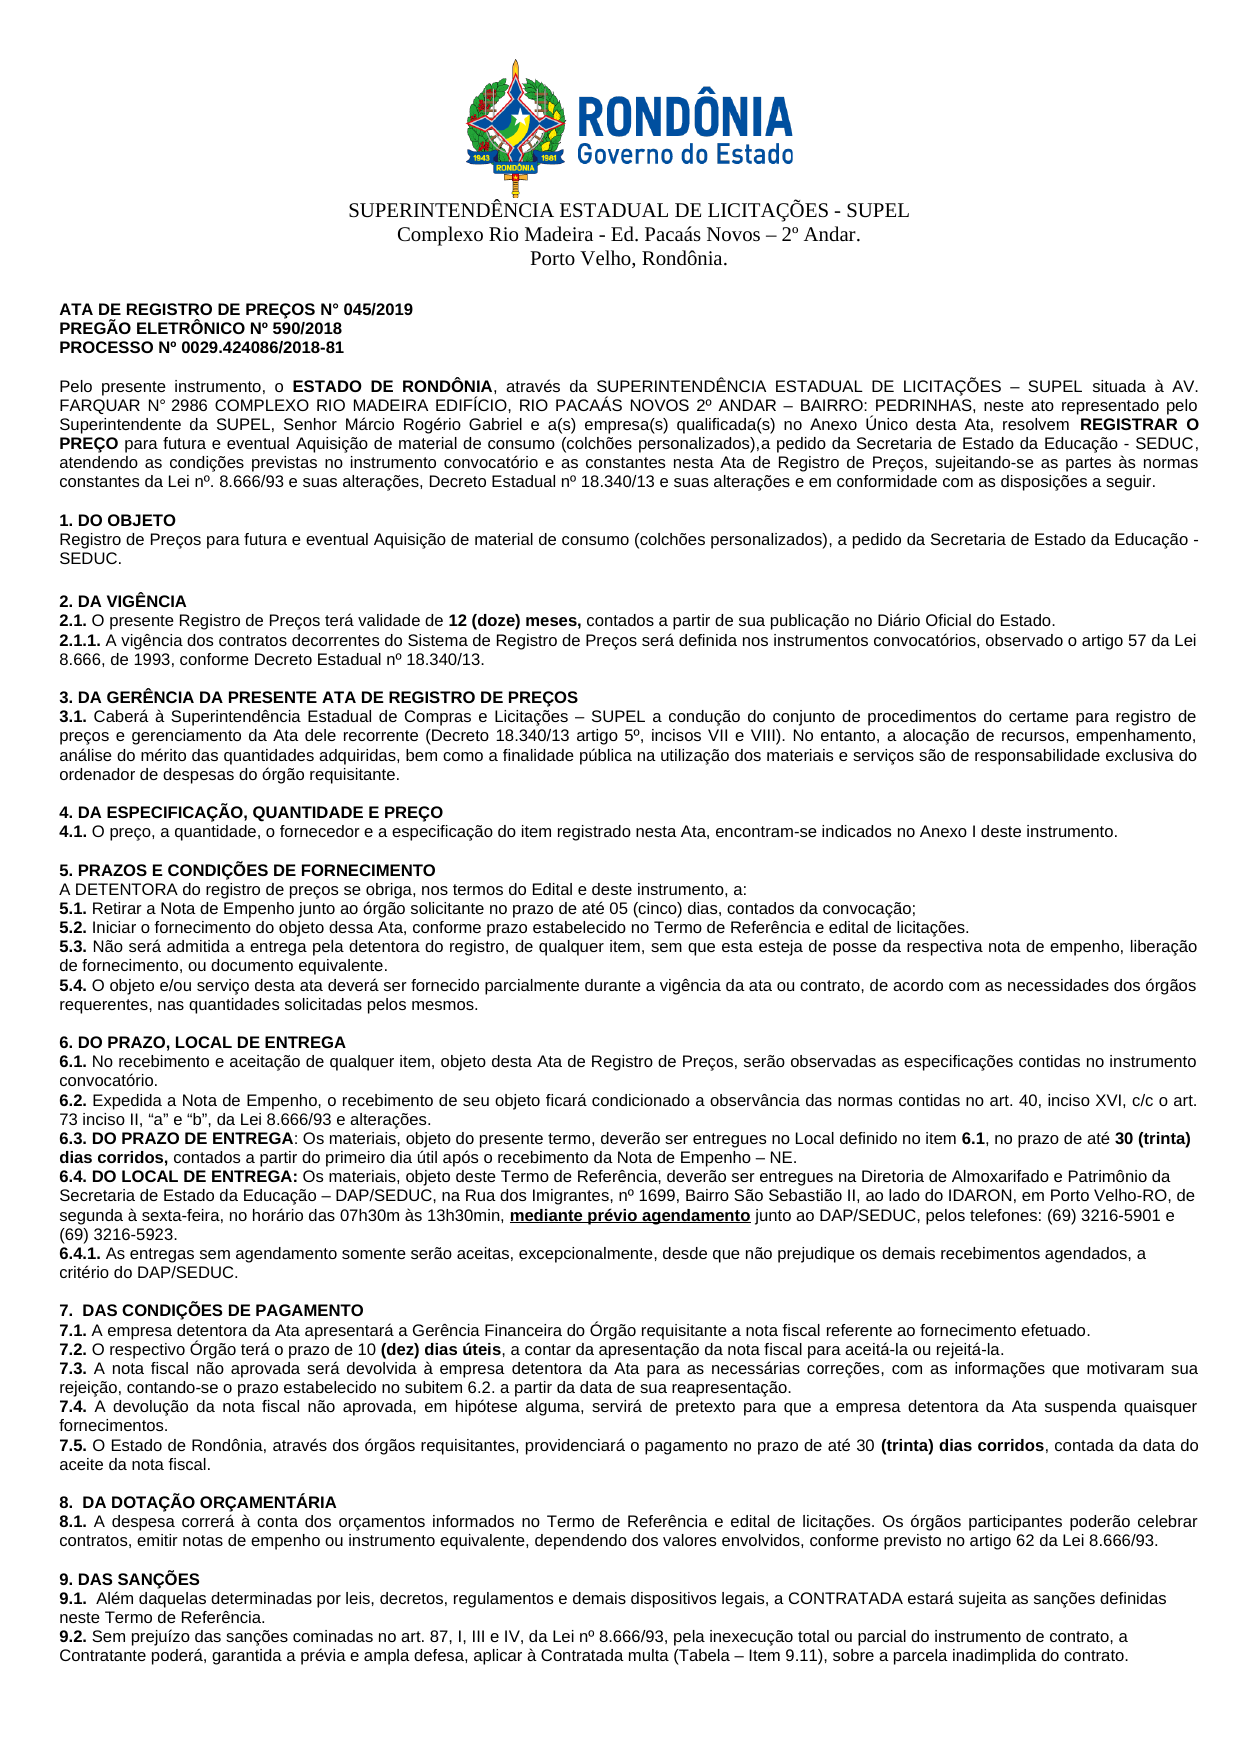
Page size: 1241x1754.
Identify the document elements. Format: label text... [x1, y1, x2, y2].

text 6.2. Expedida a Nota de Empenho, o recebimento de seu objeto ficará condicionado a observância das normas contidas no art. 40, inciso XVI, c/c o art. 73 inciso II, “a” e “b”, da Lei 8.666/93 e alterações. [59, 1090, 1199, 1129]
text 9. DAS SANÇÕES [59, 1569, 1199, 1589]
text 7.5. O Estado de Rondônia, através dos órgãos requisitantes, providenciará o pagamento no prazo de até 30 (trinta) dias corridos, contada da data do aceite da nota fiscal. [59, 1435, 1199, 1474]
text 8.1. A despesa correrá à conta dos orçamentos informados no Termo de Referência e edital de licitações. Os órgãos participantes poderão celebrar contratos, emitir notas de empenho ou instrumento equivalente, dependendo dos valores envolvidos, conforme previsto no artigo 62 da Lei 8.666/93. [59, 1512, 1199, 1550]
text Complexo Rio Madeira - Ed. Pacaás Novos – 2º Andar. [59, 222, 1199, 246]
text Pelo presente instrumento, o ESTADO DE RONDÔNIA, através da SUPERINTENDÊNCIA ESTADUAL DE LICITAÇÕES – SUPEL situada à AV. FARQUAR N° 2986 COMPLEXO RIO MADEIRA EDIFÍCIO, RIO PACAÁS NOVOS 2º ANDAR – BAIRRO: PEDRINHAS, neste ato representado pelo Superintendente da SUPEL, Senhor Márcio Rogério Gabriel e a(s) empresa(s) qualificada(s) no Anexo Único desta Ata, resolvem REGISTRAR O PREÇO para futura e eventual Aquisição de material de consumo (colchões personalizados),a pedido da Secretaria de Estado da Educação - SEDUC, atendendo as condições previstas no instrumento convocatório e as constantes nesta Ata de Registro de Preços, sujeitando-se as partes às normas constantes da Lei nº. 8.666/93 e suas alterações, Decreto Estadual nº 18.340/13 e suas alterações e em conformidade com as disposições a seguir. [59, 376, 1199, 491]
text Porto Velho, Rondônia. [59, 246, 1199, 270]
text 6. DO PRAZO, LOCAL DE ENTREGA [59, 1033, 1199, 1052]
text 2. DA VIGÊNCIA [59, 592, 1199, 611]
text ATA DE REGISTRO DE PREÇOS N° 045/2019 [59, 300, 1199, 319]
text 7.3. A nota fiscal não aprovada será devolvida à empresa detentora da Ata para as necessárias correções, com as informações que motivaram sua rejeição, contando-se o prazo estabelecido no subitem 6.2. a partir da data de sua reapresentação. [59, 1359, 1199, 1397]
picture [465, 59, 793, 198]
text 5.1. Retirar a Nota de Empenho junto ao órgão solicitante no prazo de até 05 (cinco) dias, contados da convocação; [59, 899, 1199, 918]
text 7. DAS CONDIÇÕES DE PAGAMENTO [59, 1301, 1199, 1320]
text 4.1. O preço, a quantidade, o fornecedor e a especificação do item registrado nesta Ata, encontram-se indicados no Anexo I deste instrumento. [59, 822, 1199, 841]
text 3. DA GERÊNCIA DA PRESENTE ATA DE REGISTRO DE PREÇOS [59, 688, 1199, 707]
text 5.3. Não será admitida a entrega pela detentora do registro, de qualquer item, sem que esta esteja de posse da respectiva nota de empenho, liberação de fornecimento, ou documento equivalente. [59, 937, 1199, 975]
text SUPERINTENDÊNCIA ESTADUAL DE LICITAÇÕES - SUPEL [59, 198, 1199, 222]
text 6.1. No recebimento e aceitação de qualquer item, objeto desta Ata de Registro de Preços, serão observadas as especificações contidas no instrumento convocatório. [59, 1052, 1199, 1090]
text 6.4.1. As entregas sem agendamento somente serão aceitas, excepcionalmente, desde que não prejudique os demais recebimentos agendados, a critério do DAP/SEDUC. [59, 1244, 1199, 1282]
text 5.2. Iniciar o fornecimento do objeto dessa Ata, conforme prazo estabelecido no Termo de Referência e edital de licitações. [59, 918, 1199, 937]
text 9.1. Além daquelas determinadas por leis, decretos, regulamentos e demais dispositivos legais, a CONTRATADA estará sujeita as sanções definidas neste Termo de Referência. [59, 1589, 1199, 1627]
text 6.4. DO LOCAL DE ENTREGA: Os materiais, objeto deste Termo de Referência, deverão ser entregues na Diretoria de Almoxarifado e Patrimônio da Secretaria de Estado da Educação – DAP/SEDUC, na Rua dos Imigrantes, nº 1699, Bairro São Sebastião II, ao lado do IDARON, em Porto Velho-RO, de segunda à sexta-feira, no horário das 07h30m às 13h30min, mediante prévio agendamento junto ao DAP/SEDUC, pelos telefones: (69) 3216-5901 e (69) 3216-5923. [59, 1167, 1199, 1244]
text 9.2. Sem prejuízo das sanções cominadas no art. 87, I, III e IV, da Lei nº 8.666/93, pela inexecução total ou parcial do instrumento de contrato, a Contratante poderá, garantida a prévia e ampla defesa, aplicar à Contratada multa (Tabela – Item 9.11), sobre a parcela inadimplida do contrato. [59, 1627, 1199, 1665]
text 1. DO OBJETO [59, 511, 1199, 530]
text 7.4. A devolução da nota fiscal não aprovada, em hipótese alguma, servirá de pretexto para que a empresa detentora da Ata suspenda quaisquer fornecimentos. [59, 1397, 1199, 1435]
text 8. DA DOTAÇÃO ORÇAMENTÁRIA [59, 1493, 1199, 1512]
text 6.3. DO PRAZO DE ENTREGA: Os materiais, objeto do presente termo, deverão ser entregues no Local definido no item 6.1, no prazo de até 30 (trinta) dias corridos, contados a partir do primeiro dia útil após o recebimento da Nota de Empenho – NE. [59, 1129, 1199, 1167]
text 2.1.1. A vigência dos contratos decorrentes do Sistema de Registro de Preços será definida nos instrumentos convocatórios, observado o artigo 57 da Lei 8.666, de 1993, conforme Decreto Estadual nº 18.340/13. [59, 630, 1199, 669]
text PROCESSO Nº 0029.424086/2018-81 [59, 338, 1199, 357]
text 3.1. Caberá à Superintendência Estadual de Compras e Licitações – SUPEL a condução do conjunto de procedimentos do certame para registro de preços e gerenciamento da Ata dele recorrente (Decreto 18.340/13 artigo 5º, incisos VII e VIII). No entanto, a alocação de recursos, empenhamento, análise do mérito das quantidades adquiridas, bem como a finalidade pública na utilização dos materiais e serviços são de responsabilidade exclusiva do ordenador de despesas do órgão requisitante. [59, 707, 1199, 784]
text A DETENTORA do registro de preços se obriga, nos termos do Edital e deste instrumento, a: [59, 879, 1199, 899]
text PREGÃO ELETRÔNICO Nº 590/2018 [59, 319, 1199, 338]
text 5.4. O objeto e/ou serviço desta ata deverá ser fornecido parcialmente durante a vigência da ata ou contrato, de acordo com as necessidades dos órgãos requerentes, nas quantidades solicitadas pelos mesmos. [59, 975, 1199, 1014]
text 2.1. O presente Registro de Preços terá validade de 12 (doze) meses, contados a partir de sua publicação no Diário Oficial do Estado. [59, 611, 1199, 630]
text 4. DA ESPECIFICAÇÃO, QUANTIDADE E PREÇO [59, 803, 1199, 822]
text Registro de Preços para futura e eventual Aquisição de material de consumo (colchões personalizados), a pedido da Secretaria de Estado da Educação - SEDUC. [59, 530, 1199, 568]
text 7.2. O respectivo Órgão terá o prazo de 10 (dez) dias úteis, a contar da apresentação da nota fiscal para aceitá-la ou rejeitá-la. [59, 1339, 1199, 1359]
text 5. PRAZOS E CONDIÇÕES DE FORNECIMENTO [59, 860, 1199, 879]
text 7.1. A empresa detentora da Ata apresentará a Gerência Financeira do Órgão requisitante a nota fiscal referente ao fornecimento efetuado. [59, 1320, 1199, 1339]
